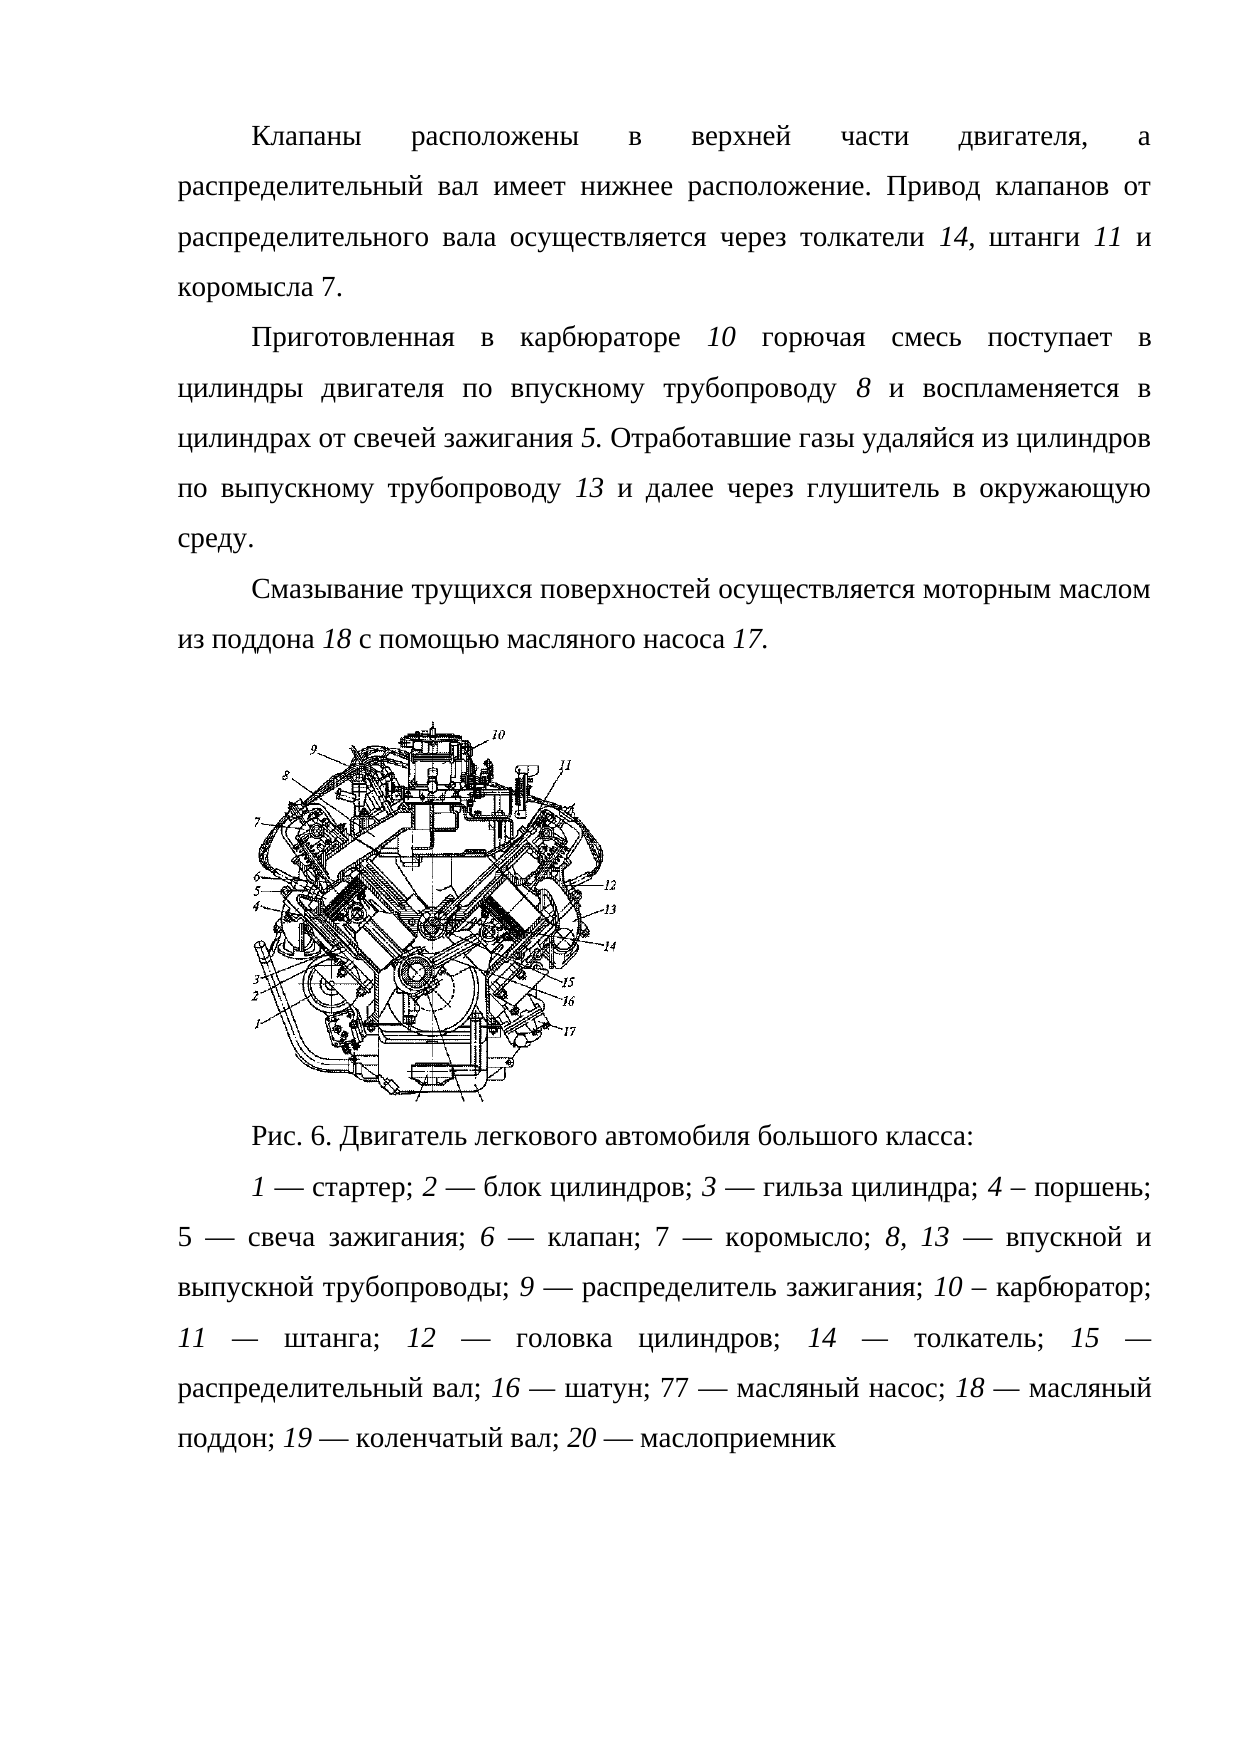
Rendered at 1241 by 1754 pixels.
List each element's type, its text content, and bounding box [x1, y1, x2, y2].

text Клапаны расположены в верхней части двигателя, а распределительный вал имеет нижнее расположение. Привод клапанов от распределительного вала осуществляется через толкатели 14, штанги 11 и коромысла 7. [177, 118, 1152, 303]
text 1 — стартер; 2 — блок цилиндров; 3 — гильза цилиндра; 4 – поршень; 5 — свеча зажигания; 6 — клапан; 7 — коромысло; 8, 13 — впускной и выпускной трубопроводы; 9 — распределитель зажигания; 10 – карбюратор; 11 — штанга; 12 — головка цилиндров; 14 — толкатель; 15 — распределительный вал; 16 — шатун; 77 — масляный насос; 18 — масляный поддон; 19 — коленчатый вал; 20 — маслоприемник [177, 1169, 1152, 1454]
text Рис. 6. Двигатель легкового автомобиля большого класса: [177, 1118, 1152, 1152]
text Приготовленная в карбюраторе 10 горючая смесь поступает в цилиндры двигателя по впускному трубопроводу 8 и воспламеняется в цилиндрах от свечей зажигания 5. Отработавшие газы удаляйся из цилиндров по выпускному трубопроводу 13 и далее через глушитель в окружающую среду. [177, 319, 1152, 554]
picture [251, 721, 616, 1102]
text Смазывание трущихся поверхностей осуществляется моторным маслом из поддона 18 с помощью масляного насоса 17. [177, 571, 1152, 655]
